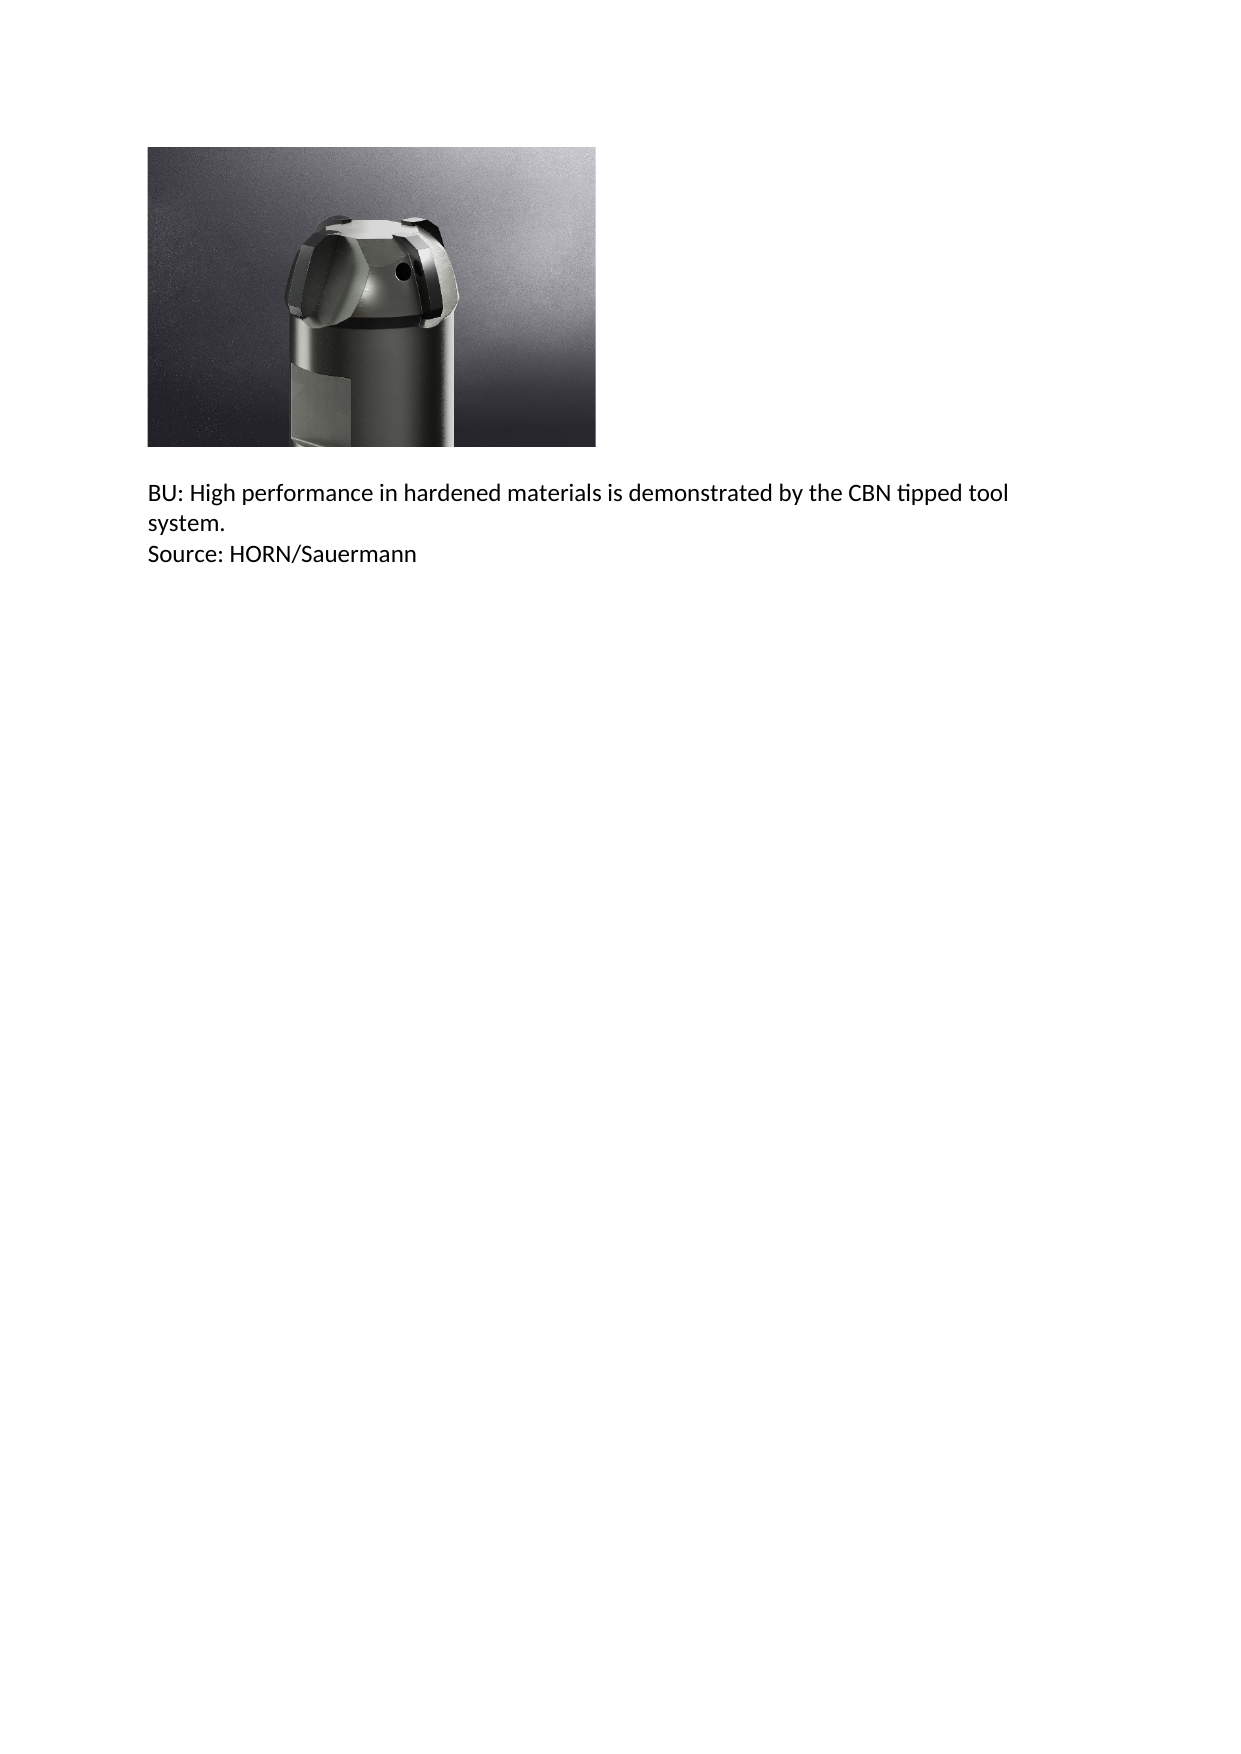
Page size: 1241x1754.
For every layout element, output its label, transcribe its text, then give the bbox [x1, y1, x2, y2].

text Source: HORN/Sauermann [148, 538, 1093, 568]
picture [147, 147, 596, 447]
text BU: High performance in hardened materials is demonstrated by the CBN tipped tool system. [148, 477, 1093, 538]
